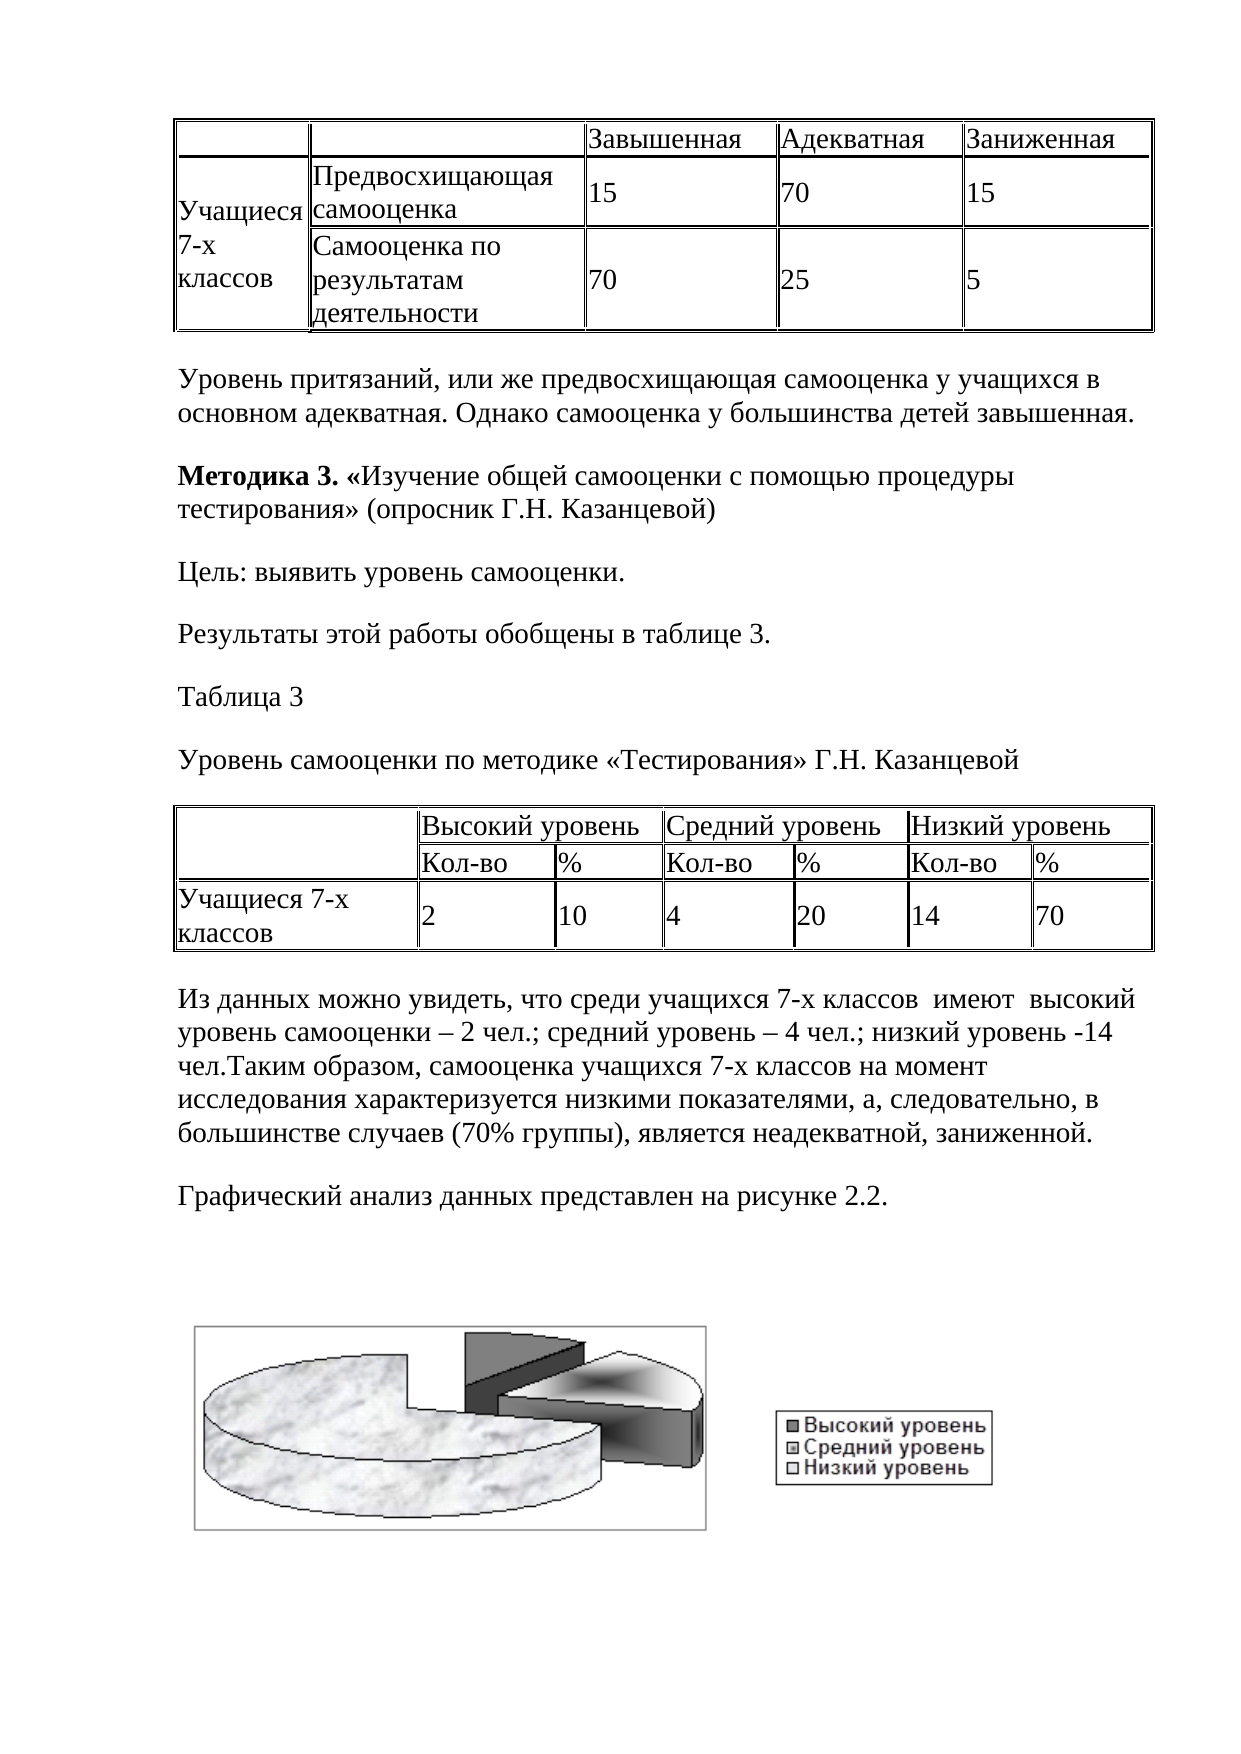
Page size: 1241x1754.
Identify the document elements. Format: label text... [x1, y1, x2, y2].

table_header [177, 808, 419, 878]
table_cell % [557, 845, 662, 878]
text Цель: выявить уровень самооценки. [177, 554, 1152, 587]
table_cell % [796, 845, 907, 878]
table_cell 70 [780, 158, 962, 225]
table_cell 15 [965, 155, 1151, 225]
table_cell 70 [1033, 878, 1152, 949]
table_cell 2 [419, 882, 555, 949]
table_cell Кол-во [665, 845, 793, 878]
table_cell 25 [778, 229, 963, 329]
text Уровень самооценки по методике «Тестирования» Г.Н. Казанцевой [177, 742, 1152, 776]
table_cell 20 [794, 882, 908, 949]
table_header Заниженная [964, 122, 1151, 155]
table_cell 5 [964, 225, 1152, 329]
table_cell Кол-во [910, 845, 1031, 878]
table_cell 14 [908, 882, 1033, 949]
table_header Средний уровень [664, 808, 908, 842]
table_cell Учащиеся 7-х классов [177, 878, 419, 949]
text Из данных можно увидеть, что среди учащихся 7-х классов имеют высокий уровень самооценки – 2 чел.; средний уровень – 4 чел.; низкий уровень -14 чел.Таким образом, самооценка учащихся 7-х классов на момент исследования характеризуется низкими показателями, а, следовательно, в большинстве случаев (70% группы), является неадекватной, заниженной. [177, 981, 1152, 1149]
picture [177, 1240, 1040, 1614]
text Таблица 3 [177, 679, 1152, 713]
table_cell Учащиеся 7-х классов [177, 155, 310, 329]
text Уровень притязаний, или же предвосхищающая самооценка у учащихся в основном адекватная. Однако самооценка у большинства детей завышенная. [177, 361, 1152, 428]
table_cell 70 [586, 225, 778, 329]
table_header Низкий уровень [908, 808, 1151, 842]
table_cell % [1033, 842, 1153, 878]
table_cell 10 [555, 882, 663, 949]
table_header [177, 120, 310, 155]
table_cell Кол-во [420, 845, 554, 878]
table_cell 15 [587, 158, 776, 225]
table_header [310, 122, 586, 155]
table_cell 4 [664, 882, 794, 949]
table_header Завышенная [586, 120, 778, 155]
table_header Высокий уровень [419, 808, 663, 842]
text Методика 3. «Изучение общей самооценки с помощью процедуры тестирования» (опросник Г.Н. Казанцевой) [177, 458, 1152, 525]
table_cell Самооценка по результатам деятельности [310, 229, 586, 329]
text Результаты этой работы обобщены в таблице 3. [177, 617, 1152, 650]
text Графический анализ данных представлен на рисунке 2.2. [177, 1178, 1152, 1211]
table_header Адекватная [778, 122, 963, 155]
table_cell Предвосхищающая самооценка [312, 158, 584, 225]
